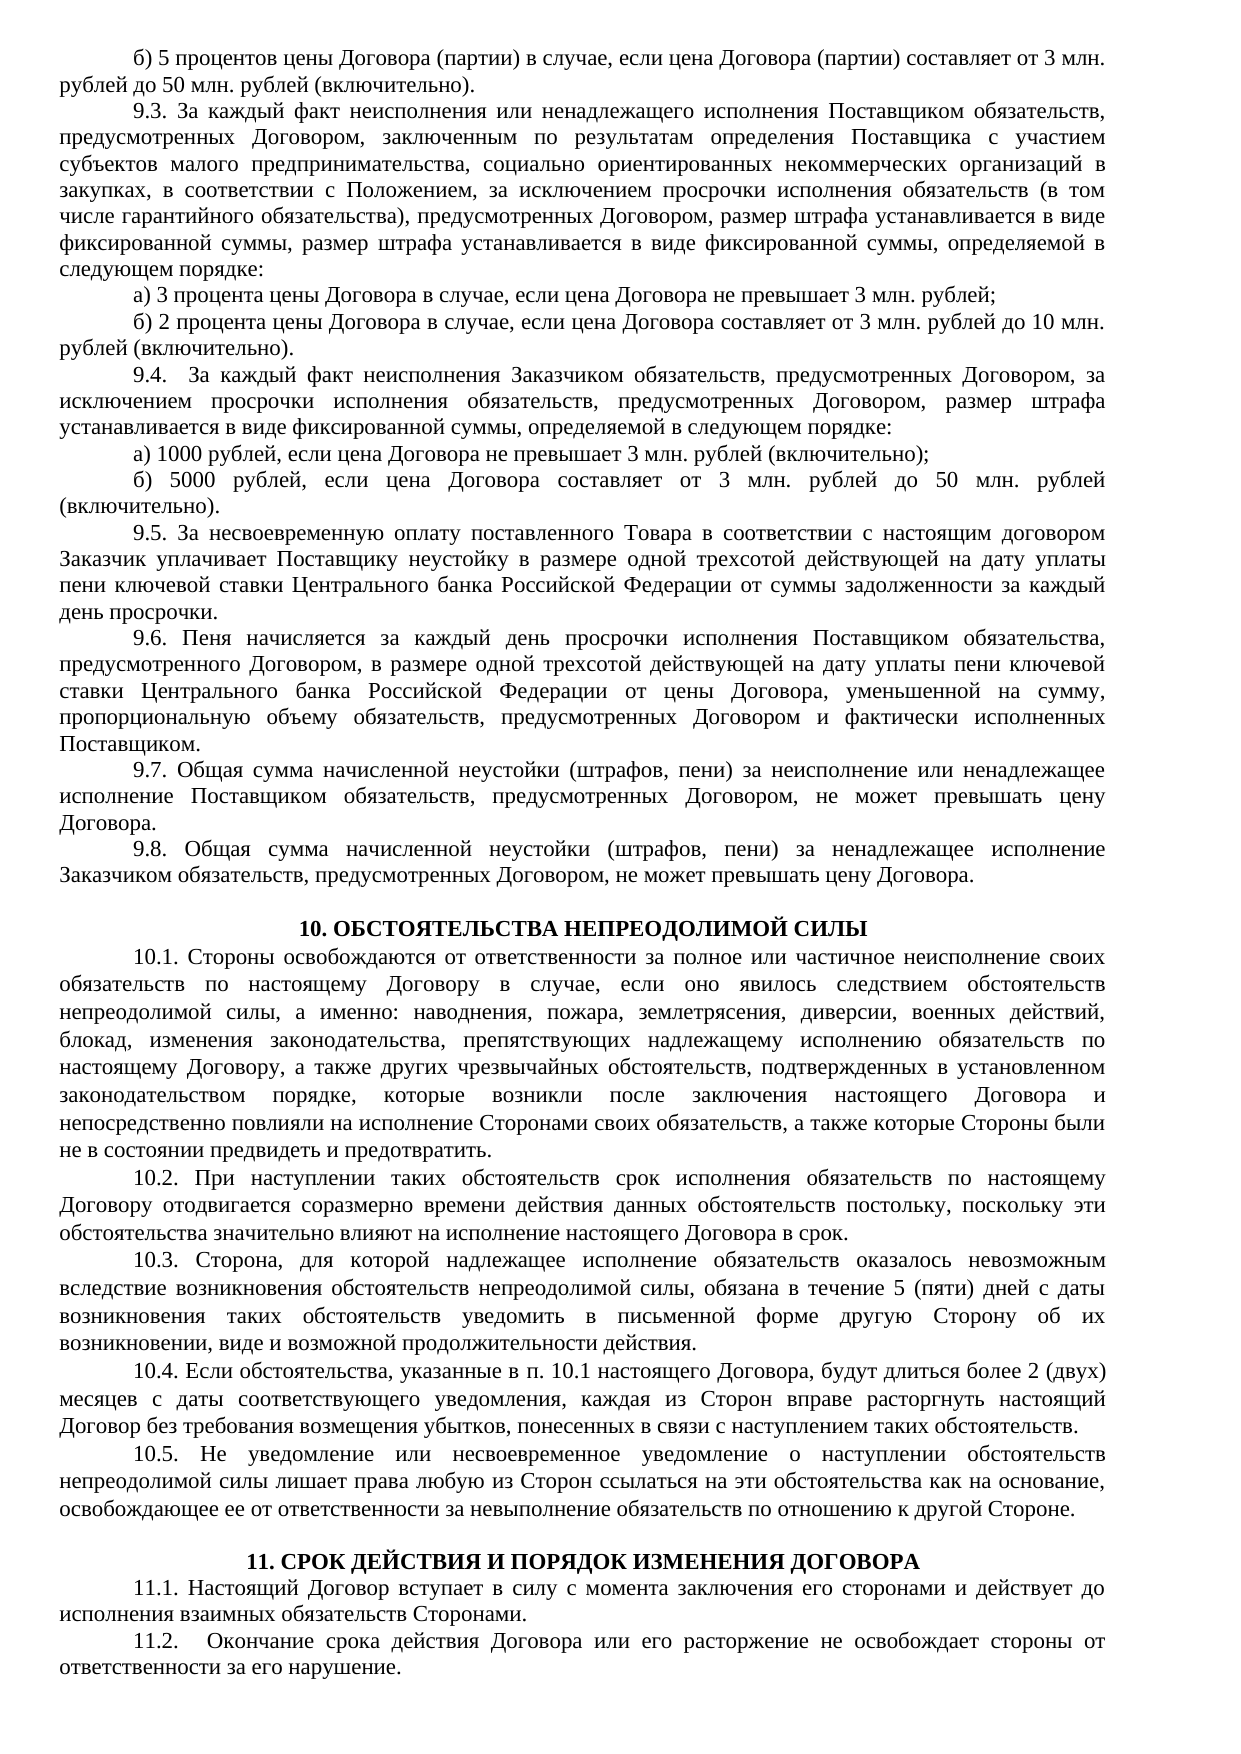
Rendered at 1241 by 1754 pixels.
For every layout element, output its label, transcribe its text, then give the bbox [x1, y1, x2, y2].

text 10.5. Не уведомление или несвоевременное уведомление о наступлении обстоятельств непреодолимой силы лишает права любую из Сторон ссылаться на эти обстоятельства как на основание, освобождающее ее от ответственности за невыполнение обязательств по отношению к другой Стороне. [59, 1438, 1107, 1521]
text 9.3. За каждый факт неисполнения или ненадлежащего исполнения Поставщиком обязательств, предусмотренных Договором, заключенным по результатам определения Поставщика с участием субъектов малого предпринимательства, социально ориентированных некоммерческих организаций в закупках, в соответствии с Положением, за исключением просрочки исполнения обязательств (в том числе гарантийного обязательства), предусмотренных Договором, размер штрафа устанавливается в виде фиксированной суммы, размер штрафа устанавливается в виде фиксированной суммы, определяемой в следующем порядке: [59, 97, 1107, 282]
text а) 3 процента цены Договора в случае, если цена Договора не превышает 3 млн. рублей; [59, 282, 1107, 308]
text а) 1000 рублей, если цена Договора не превышает 3 млн. рублей (включительно); [59, 440, 1107, 466]
text б) 5000 рублей, если цена Договора составляет от 3 млн. рублей до 50 млн. рублей (включительно). [59, 466, 1107, 519]
text 10.2. При наступлении таких обстоятельств срок исполнения обязательств по настоящему Договору отодвигается соразмерно времени действия данных обстоятельств постольку, поскольку эти обстоятельства значительно влияют на исполнение настоящего Договора в срок. [59, 1162, 1107, 1245]
text 9.5. За несвоевременную оплату поставленного Товара в соответствии с настоящим договором Заказчик уплачивает Поставщику неустойку в размере одной трехсотой действующей на дату уплаты пени ключевой ставки Центрального банка Российской Федерации от суммы задолженности за каждый день просрочки. [59, 519, 1107, 624]
list Окончание срока действия Договора или его расторжение не освобождает стороны от ответственности за его нарушение. [59, 1627, 1107, 1679]
text 9.8. Общая сумма начисленной неустойки (штрафов, пени) за ненадлежащее исполнение Заказчиком обязательств, предусмотренных Договором, не может превышать цену Договора. [59, 835, 1107, 888]
text 10.3. Сторона, для которой надлежащее исполнение обязательств оказалось невозможным вследствие возникновения обстоятельств непреодолимой силы, обязана в течение 5 (пяти) дней с даты возникновения таких обстоятельств уведомить в письменной форме другую Сторону об их возникновении, виде и возможной продолжительности действия. [59, 1245, 1107, 1356]
text 10.1. Стороны освобождаются от ответственности за полное или частичное неисполнение своих обязательств по настоящему Договору в случае, если оно явилось следствием обстоятельств непреодолимой силы, а именно: наводнения, пожара, землетрясения, диверсии, военных действий, блокад, изменения законодательства, препятствующих надлежащему исполнению обязательств по настоящему Договору, а также других чрезвычайных обстоятельств, подтвержденных в установленном законодательством порядке, которые возникли после заключения настоящего Договора и непосредственно повлияли на исполнение Сторонами своих обязательств, а также которые Стороны были не в состоянии предвидеть и предотвратить. [59, 942, 1107, 1162]
text 11.1. Настоящий Договор вступает в силу с момента заключения его сторонами и действует до исполнения взаимных обязательств Сторонами. [59, 1574, 1107, 1627]
text 11. СРОК ДЕЙСТВИЯ И ПОРЯДОК ИЗМЕНЕНИЯ ДОГОВОРА [59, 1548, 1107, 1574]
text б) 5 процентов цены Договора (партии) в случае, если цена Договора (партии) составляет от 3 млн. рублей до 50 млн. рублей (включительно). [59, 44, 1107, 97]
text 10.4. Если обстоятельства, указанные в п. 10.1 настоящего Договора, будут длиться более 2 (двух) месяцев с даты соответствующего уведомления, каждая из Сторон вправе расторгнуть настоящий Договор без требования возмещения убытков, понесенных в связи с наступлением таких обстоятельств. [59, 1356, 1107, 1438]
text б) 2 процента цены Договора в случае, если цена Договора составляет от 3 млн. рублей до 10 млн. рублей (включительно). [59, 308, 1107, 361]
text 9.7. Общая сумма начисленной неустойки (штрафов, пени) за неисполнение или ненадлежащее исполнение Поставщиком обязательств, предусмотренных Договором, не может превышать цену Договора. [59, 756, 1107, 835]
text 9.6. Пеня начисляется за каждый день просрочки исполнения Поставщиком обязательства, предусмотренного Договором, в размере одной трехсотой действующей на дату уплаты пени ключевой ставки Центрального банка Российской Федерации от цены Договора, уменьшенной на сумму, пропорциональную объему обязательств, предусмотренных Договором и фактически исполненных Поставщиком. [59, 624, 1107, 756]
text 10. ОБСТОЯТЕЛЬСТВА НЕПРЕОДОЛИМОЙ СИЛЫ [59, 914, 1107, 942]
text 9.4. За каждый факт неисполнения Заказчиком обязательств, предусмотренных Договором, за исключением просрочки исполнения обязательств, предусмотренных Договором, размер штрафа устанавливается в виде фиксированной суммы, определяемой в следующем порядке: [59, 361, 1107, 440]
